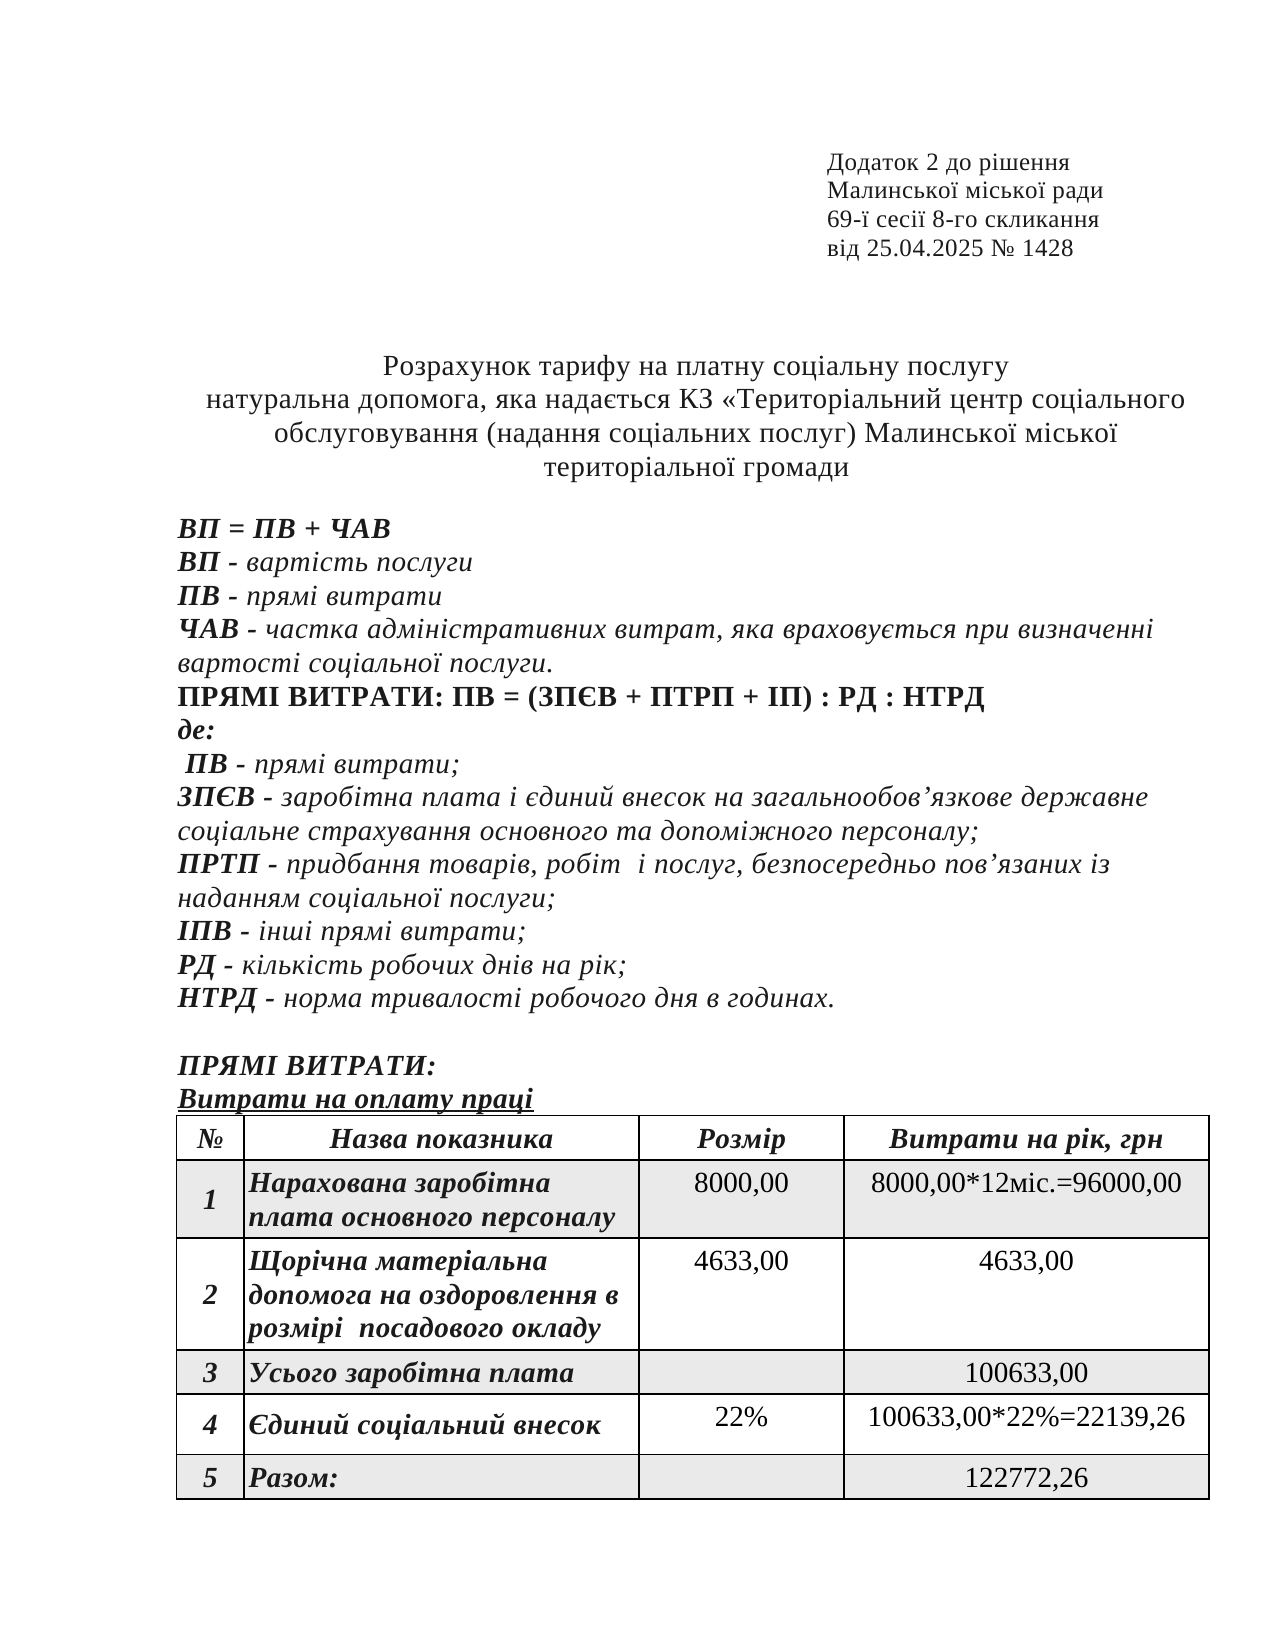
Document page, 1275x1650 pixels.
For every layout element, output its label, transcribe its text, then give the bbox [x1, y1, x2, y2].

table_cell 4 [177, 1395, 243, 1453]
text ІПВ - інші прямі витрати; [177, 913, 1216, 947]
table_header Назва показника [245, 1116, 638, 1159]
text Розрахунок тарифу на платну соціальну послугу [177, 348, 1216, 382]
table_header № [177, 1116, 243, 1159]
table_cell Єдиний соціальний внесок [245, 1395, 638, 1453]
text де: [177, 712, 1216, 746]
table_cell 1 [177, 1161, 243, 1237]
text ПРЯМІ ВИТРАТИ: [177, 1048, 1216, 1081]
text НТРД - норма тривалості робочого дня в годинах. [177, 981, 1216, 1014]
table_cell 5 [177, 1455, 243, 1498]
table_cell Нарахована заробітна плата основного персоналу [245, 1161, 638, 1237]
table_cell Усього заробітна плата [245, 1351, 638, 1393]
table_cell 2 [177, 1239, 243, 1349]
table_cell 4633,00 [640, 1239, 843, 1349]
text натуральна допомога, яка надається КЗ «Територіальний центр соціального обслуговування (надання соціальних послуг) Малинської міської територіальної громади [177, 382, 1216, 482]
table_cell 3 [177, 1351, 243, 1393]
table_cell 22% [640, 1395, 843, 1453]
table_cell 8000,00*12міс.=96000,00 [845, 1161, 1208, 1237]
table_cell Щорічна матеріальна допомога на оздоровлення в розмірі посадового окладу [245, 1239, 638, 1349]
text ПВ - прямі витрати; [177, 746, 1216, 779]
text ПРЯМІ ВИТРАТИ: ПВ = (ЗПЄВ + ПТРП + ІП) : РД : НТРД [177, 679, 1216, 712]
text ВП - вартість послуги [177, 544, 1216, 578]
text від 25.04.2025 № 1428 [827, 233, 1216, 262]
text Витрати на оплату праці [177, 1081, 1216, 1115]
table_cell 100633,00*22%=22139,26 [845, 1395, 1208, 1453]
text Додаток 2 до рішення [827, 147, 1216, 176]
table_header Витрати на рік, грн [845, 1116, 1208, 1159]
text ПВ - прямі витрати [177, 578, 1216, 612]
text РД - кількість робочих днів на рік; [177, 947, 1216, 981]
table_cell 100633,00 [845, 1351, 1208, 1393]
text ВП = ПВ + ЧАВ [177, 511, 1216, 544]
table_cell [640, 1455, 843, 1498]
text Малинської міської ради [827, 176, 1216, 204]
text ПРТП - придбання товарів, робіт і послуг, безпосередньо пов’язаних із наданням соціальної послуги; [177, 846, 1216, 913]
table_cell Разом: [245, 1455, 638, 1498]
table_cell 4633,00 [845, 1239, 1208, 1349]
text ЧАВ - частка адміністративних витрат, яка враховується при визначенні вартості соціальної послуги. [177, 612, 1216, 679]
table_cell [640, 1351, 843, 1393]
text ЗПЄВ - заробітна плата і єдиний внесок на загальнообов’язкове державне соціальне страхування основного та допоміжного персоналу; [177, 779, 1216, 846]
table_cell 8000,00 [640, 1161, 843, 1237]
text 69-ї сесії 8-го скликання [827, 204, 1216, 233]
table_header Розмір [640, 1116, 843, 1159]
table_cell 122772,26 [845, 1455, 1208, 1498]
